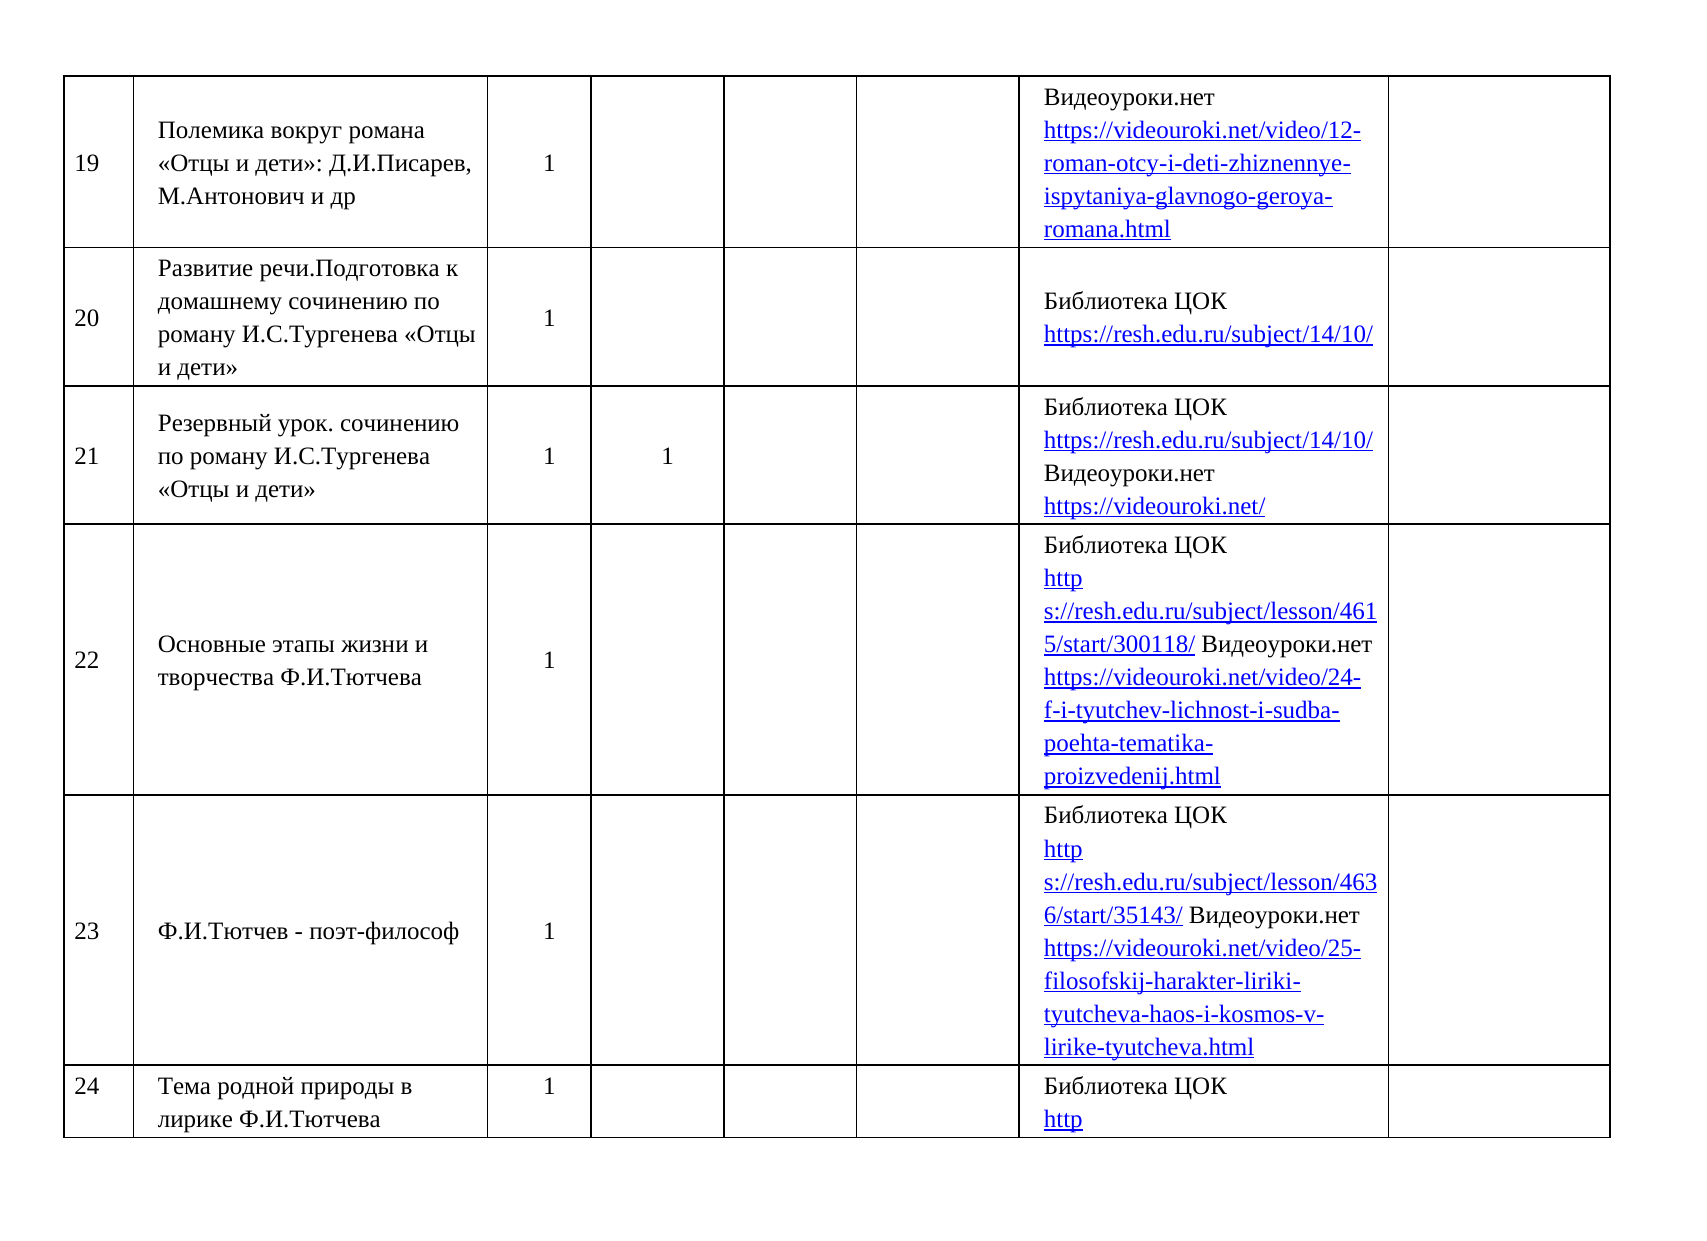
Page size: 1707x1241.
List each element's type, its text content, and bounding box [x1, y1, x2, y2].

table_cell [857, 77, 1018, 246]
table_cell 1 [488, 387, 590, 523]
table_cell 1 [488, 525, 590, 794]
table_cell [592, 525, 723, 794]
table_cell 1 [488, 796, 590, 1064]
table_cell Полемика вокруг романа «Отцы и дети»: Д.И.Писарев, М.Антонович и др [134, 77, 487, 246]
table_cell Основные этапы жизни и творчества Ф.И.Тютчева [134, 525, 487, 794]
table_cell 23 [65, 796, 133, 1064]
table_cell [1389, 248, 1609, 385]
table_cell 1 [592, 387, 723, 523]
table_cell 1 [488, 1066, 590, 1137]
table_cell Библиотека ЦОК https://resh.edu.ru/subject/14/10/ Видеоуроки.нет https://videouroki.net/ [1020, 387, 1388, 523]
table_cell [592, 1066, 723, 1137]
table_cell [592, 796, 723, 1064]
table_cell Резервный урок. сочинению по роману И.С.Тургенева «Отцы и дети» [134, 387, 487, 523]
table_cell 1 [488, 248, 590, 385]
table_cell 1 [488, 77, 590, 246]
table_cell Развитие речи.Подготовка к домашнему сочинению по роману И.С.Тургенева «Отцы и дети» [134, 248, 487, 385]
table_cell [857, 1066, 1018, 1137]
table_cell [725, 796, 856, 1064]
table_cell [857, 796, 1018, 1064]
table_cell [857, 248, 1018, 385]
table_cell Библиотека ЦОК https://resh.edu.ru/subject/14/10/ [1020, 248, 1388, 385]
table_cell [857, 387, 1018, 523]
table_cell Ф.И.Тютчев - поэт-философ [134, 796, 487, 1064]
table_cell [592, 77, 723, 246]
table_cell [725, 525, 856, 794]
table_cell [1389, 525, 1609, 794]
table_cell 21 [65, 387, 133, 523]
table_cell Библиотека ЦОК https://resh.edu.ru/subject/lesson/4615/start/300118/ Видеоуроки.нет https://videouroki.net/video/24-f-i-tyutchev-lichnost-i-sudba-poehta-tematika-proizvedenij.html [1020, 525, 1388, 794]
table_cell [1389, 77, 1609, 246]
table_cell [725, 387, 856, 523]
table_cell [1389, 796, 1609, 1064]
table_cell [725, 77, 856, 246]
table_cell [1389, 387, 1609, 523]
table_cell 22 [65, 525, 133, 794]
table_cell [1389, 1066, 1609, 1137]
table_cell Видеоуроки.нет https://videouroki.net/video/12-roman-otcy-i-deti-zhiznennye-ispytaniya-glavnogo-geroya-romana.html [1020, 77, 1388, 246]
table_cell [857, 525, 1018, 794]
table_cell Библиотека ЦОК https://resh.edu.ru/subject/lesson/4636/start/35143/ Видеоуроки.нет https://videouroki.net/video/25-filosofskij-harakter-liriki-tyutcheva-haos-i-kosmos-v-lirike-tyutcheva.html [1020, 796, 1388, 1064]
table_cell [592, 248, 723, 385]
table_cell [134, 1066, 487, 1137]
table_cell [1020, 1066, 1388, 1137]
table_cell 20 [65, 248, 133, 385]
table_cell [725, 1066, 856, 1137]
table_cell [725, 248, 856, 385]
table_cell 19 [65, 77, 133, 246]
table_cell 24 [65, 1066, 133, 1137]
